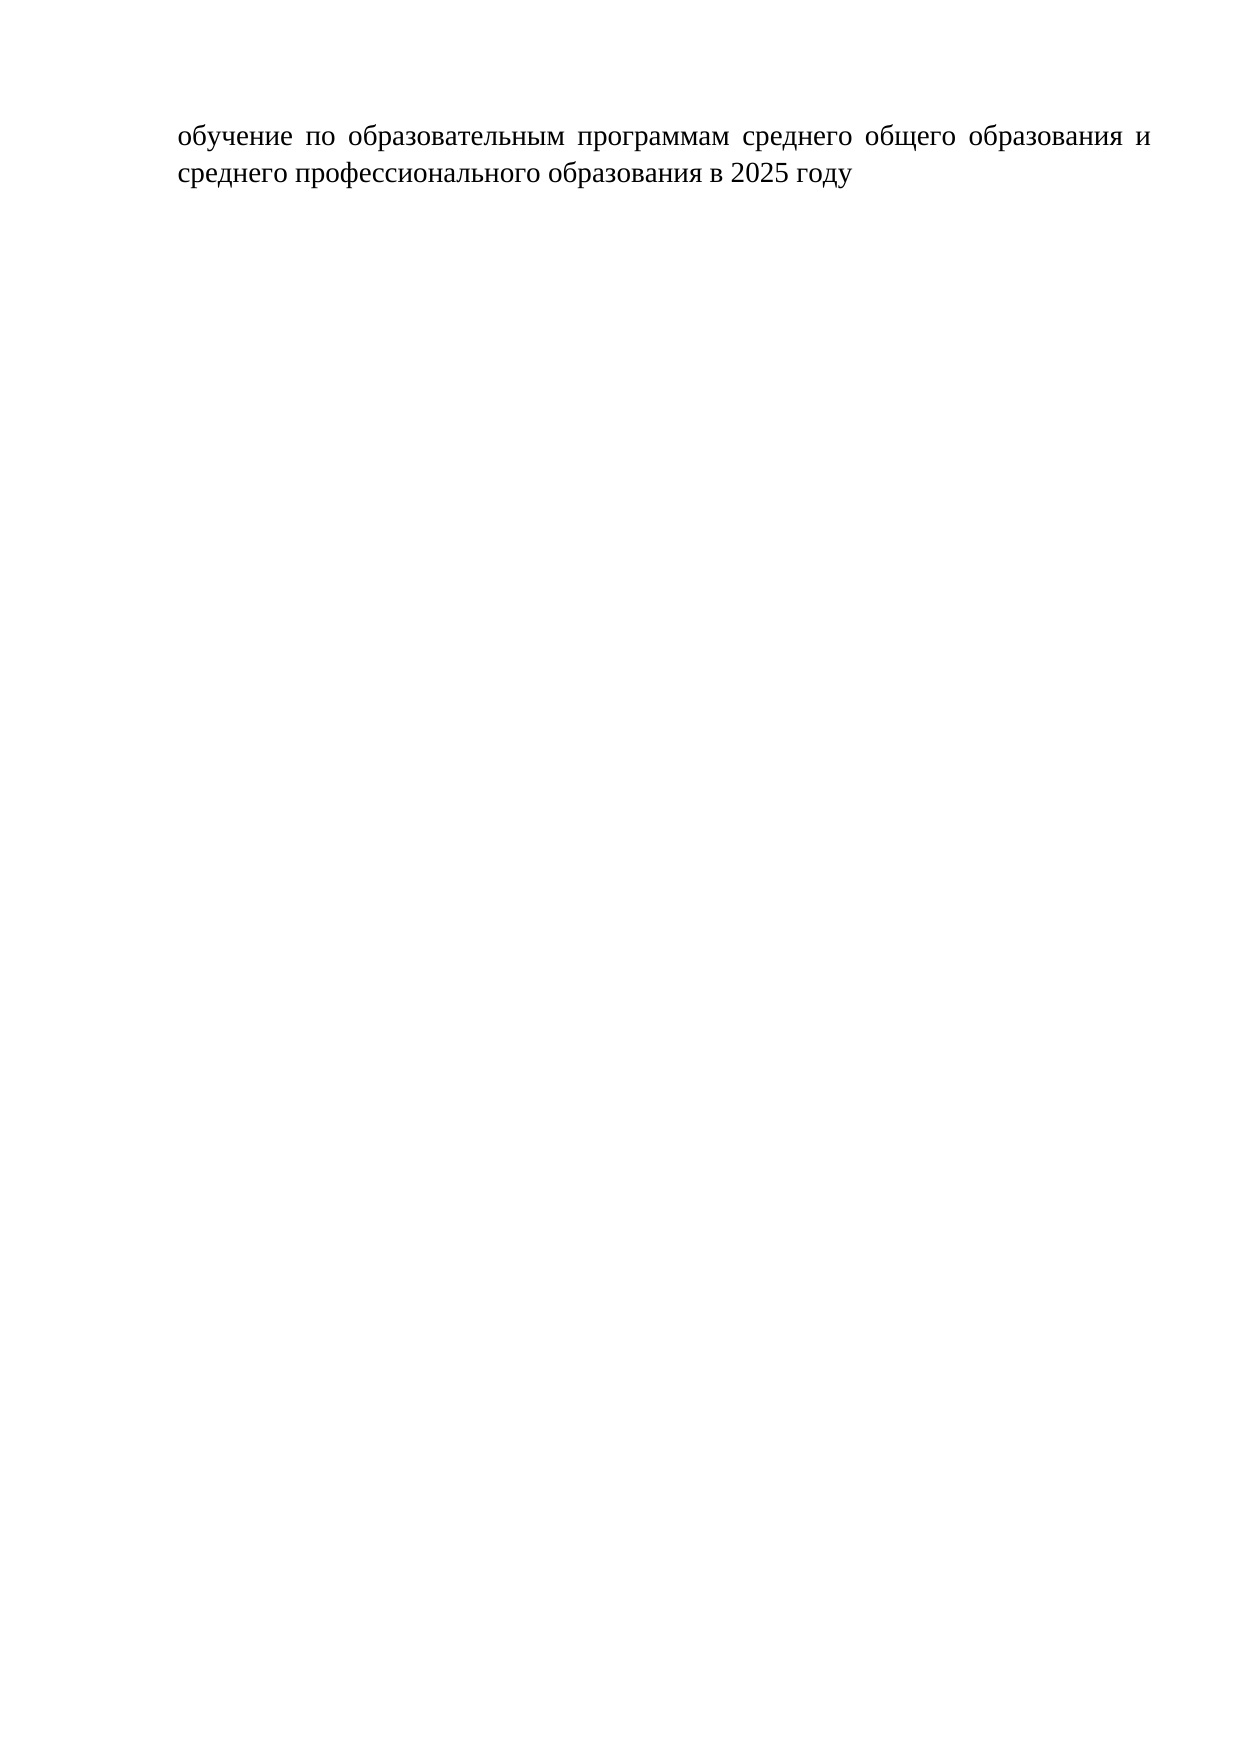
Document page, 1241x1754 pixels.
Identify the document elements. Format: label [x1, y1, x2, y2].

text [177, 118, 1152, 188]
